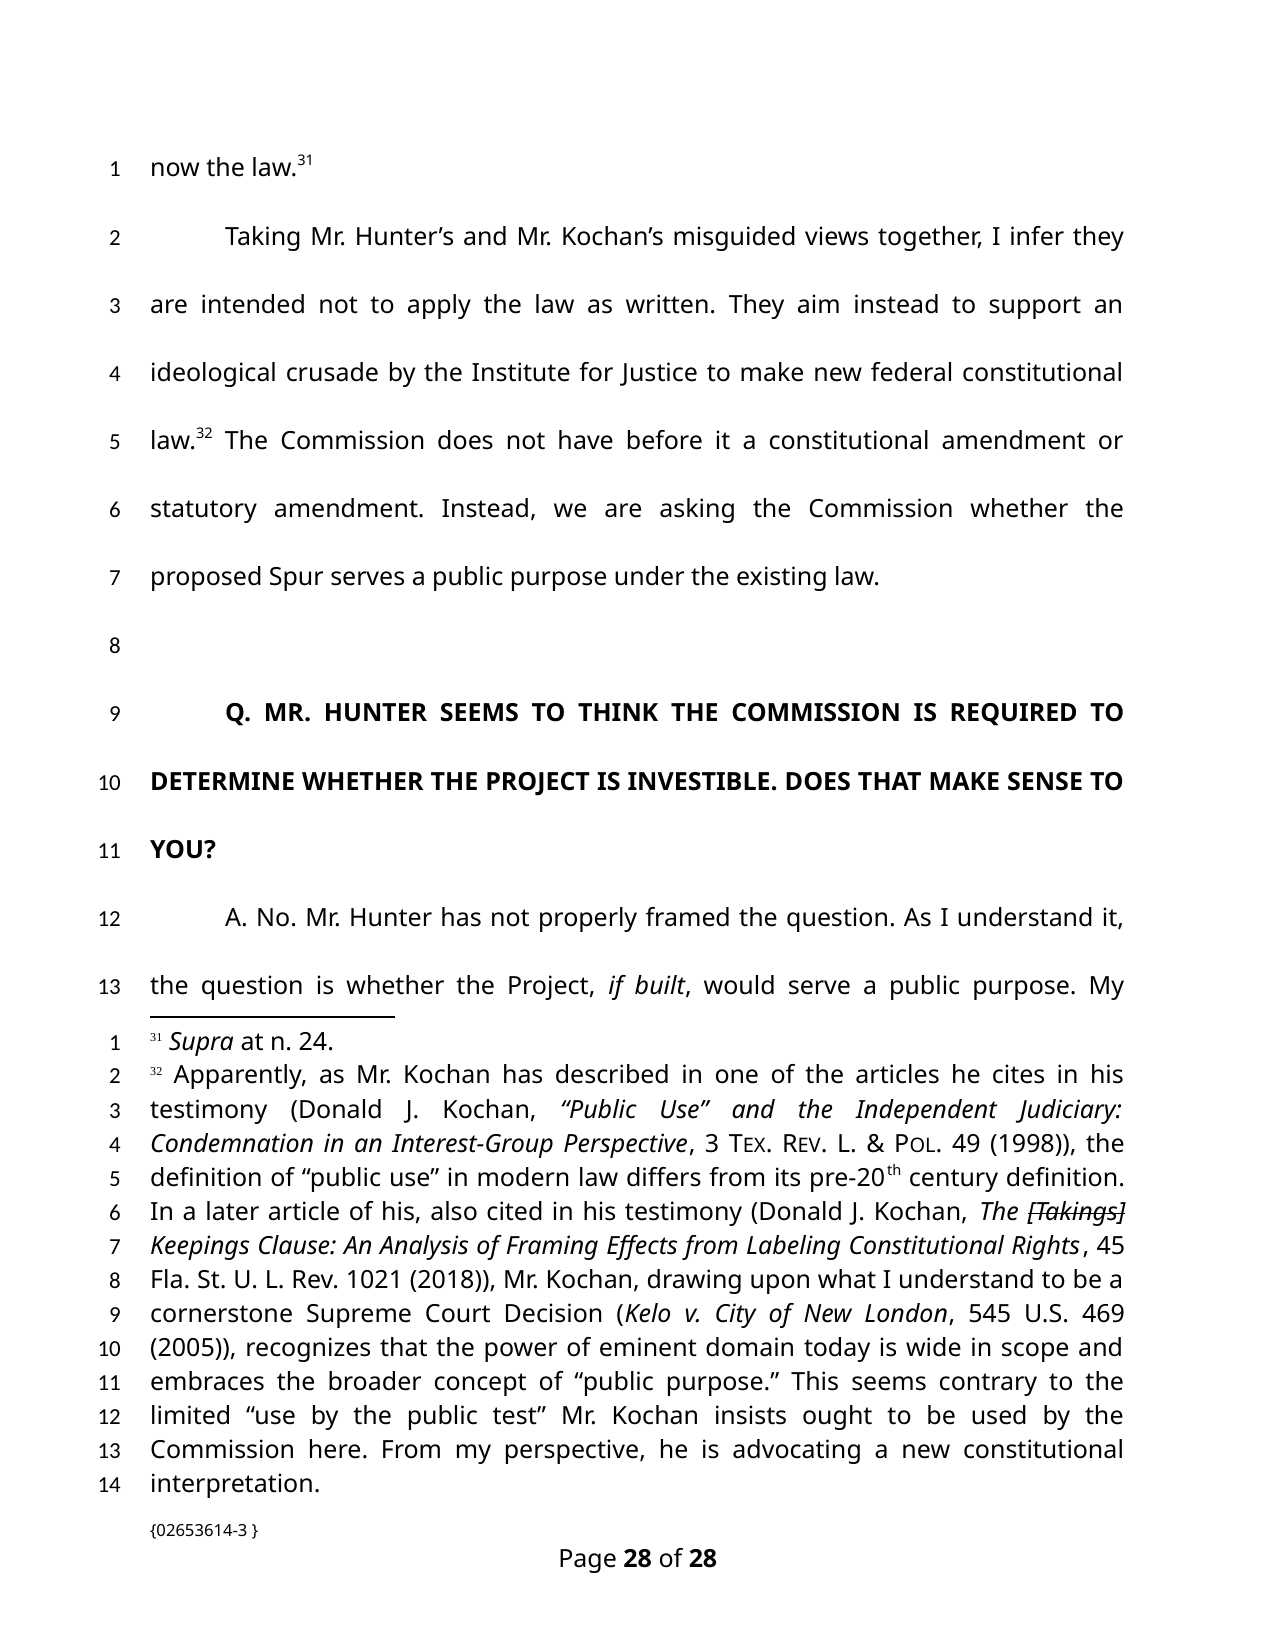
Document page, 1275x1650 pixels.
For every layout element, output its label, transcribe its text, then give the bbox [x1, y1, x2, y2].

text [150, 150, 1125, 184]
text Taking Mr. Hunter’s and Mr. Kochan’s misguided views together, I infer they are intended not to apply the law as written. They aim instead to support an ideological crusade by the Institute for Justice to make new federal constitutional law. The Commission does not have before it a constitutional amendment or statutory amendment. Instead, we are asking the Commission whether the proposed Spur serves a public purpose under the existing law. [150, 218, 1125, 593]
text A. No. Mr. Hunter has not properly framed the question. As I understand it, the question is whether the Project, if built, would serve a public purpose. My attorneys inform me this is the authority the legislature has given to the Commission. If the PSC decides the Project will serve a public purpose, then we will have authority to condemn property for the Project. [150, 899, 1125, 1002]
text Q. Mr. Hunter seems to think THE COMMISSION is required to determine whether the Project is investible. Does that make sense to you? [150, 695, 1125, 865]
